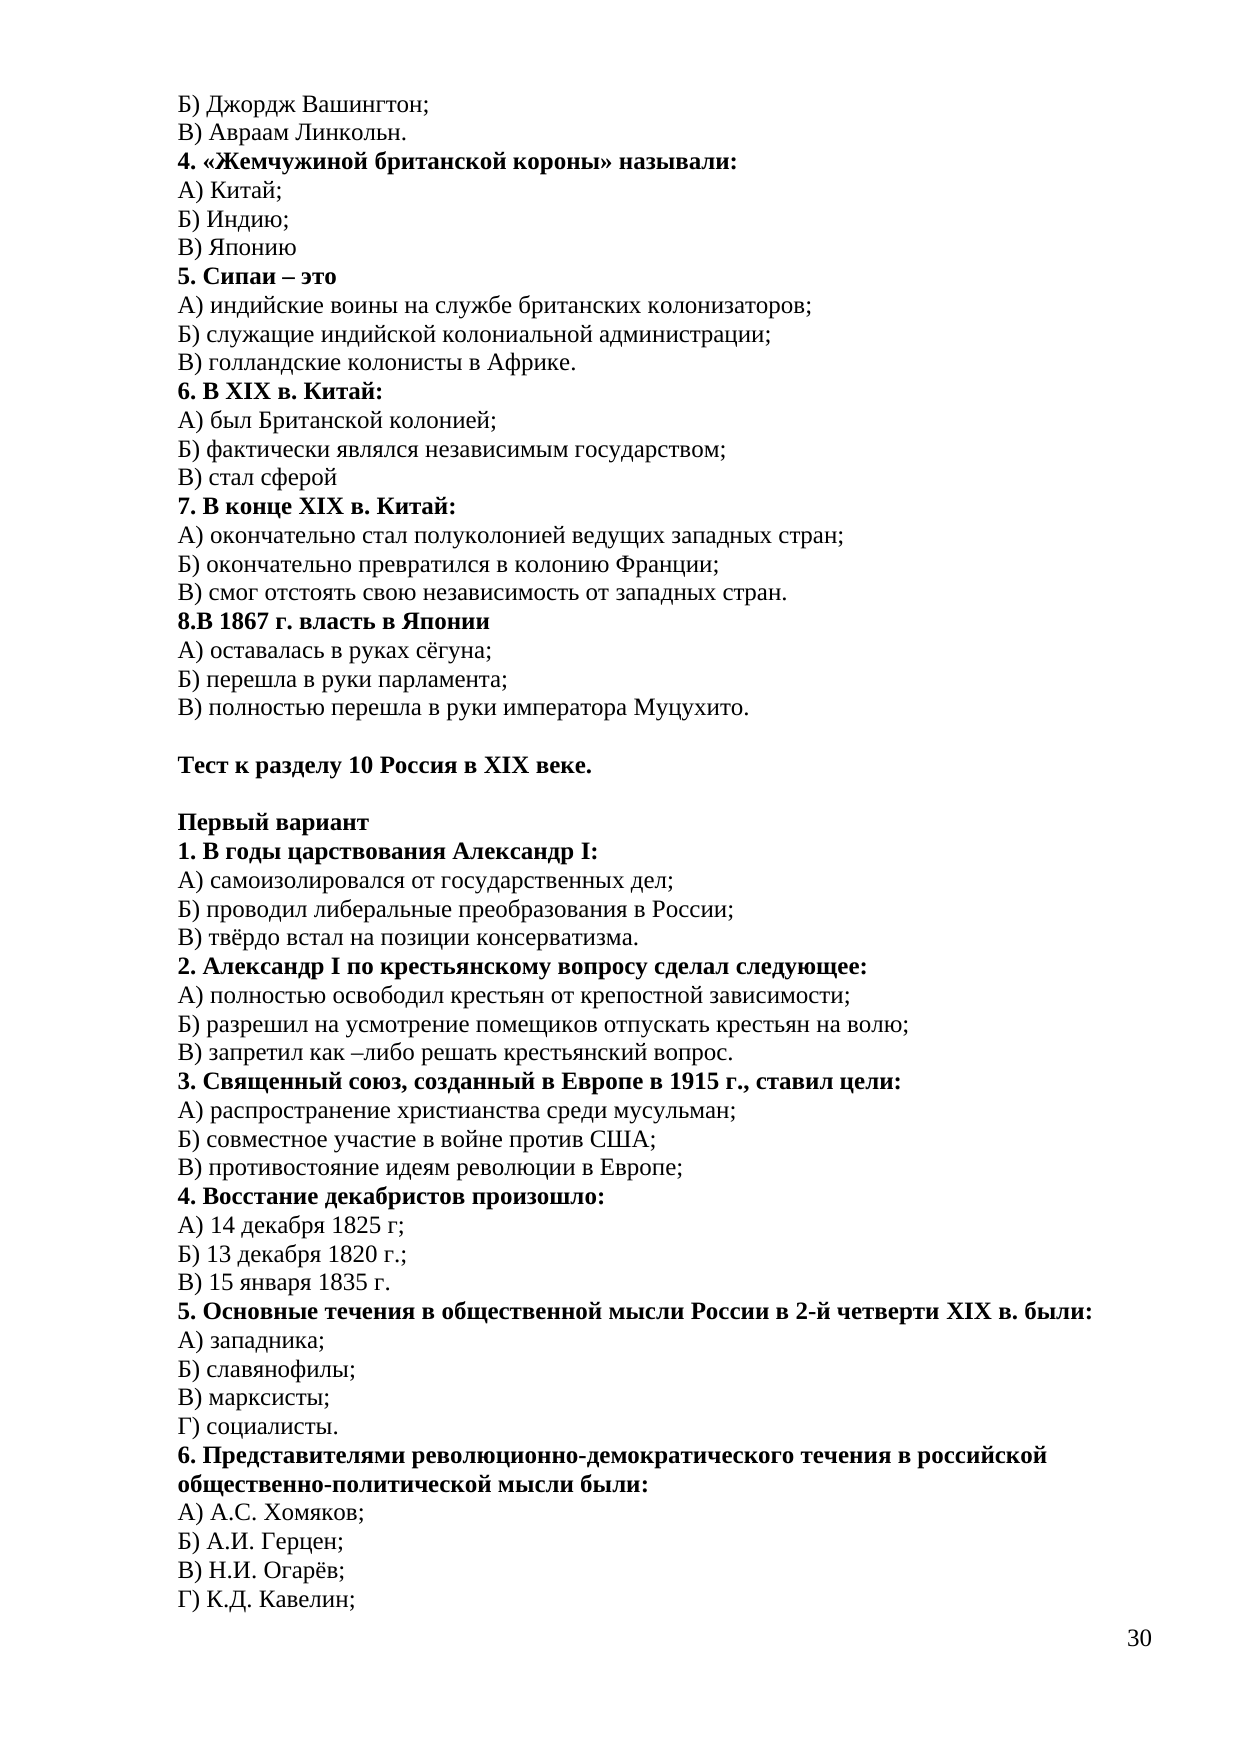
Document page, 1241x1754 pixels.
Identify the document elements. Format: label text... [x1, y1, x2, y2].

text В) Авраам Линкольн. [177, 117, 1152, 146]
text В) Японию [177, 232, 1152, 261]
text А) западника; [177, 1325, 1152, 1354]
text Первый вариант [177, 807, 1152, 836]
text В) марксисты; [177, 1382, 1152, 1411]
text 5. Основные течения в общественной мысли России в 2-й четверти XIX в. были: [177, 1296, 1152, 1325]
text В) 15 января 1835 г. [177, 1267, 1152, 1296]
text В) полностью перешла в руки императора Муцухито. [177, 692, 1152, 721]
text В) противостояние идеям революции в Европе; [177, 1152, 1152, 1181]
text Б) разрешил на усмотрение помещиков отпускать крестьян на волю; [177, 1009, 1152, 1037]
text 5. Сипаи – это [177, 261, 1152, 290]
text А) оставалась в руках сёгуна; [177, 635, 1152, 664]
text В) запретил как –либо решать крестьянский вопрос. [177, 1037, 1152, 1066]
text В) твёрдо встал на позиции консерватизма. [177, 922, 1152, 951]
text Б) служащие индийской колониальной администрации; [177, 319, 1152, 347]
text В) Н.И. Огарёв; [177, 1555, 1152, 1584]
text А) 14 декабря 1825 г; [177, 1210, 1152, 1239]
text Г) К.Д. Кавелин; [177, 1584, 1152, 1612]
text А) окончательно стал полуколонией ведущих западных стран; [177, 520, 1152, 549]
text Б) окончательно превратился в колонию Франции; [177, 549, 1152, 577]
text В) голландские колонисты в Африке. [177, 347, 1152, 376]
text 3. Священный союз, созданный в Европе в 1915 г., ставил цели: [177, 1066, 1152, 1095]
text А) Китай; [177, 175, 1152, 204]
text Б) Индию; [177, 204, 1152, 232]
text А) индийские воины на службе британских колонизаторов; [177, 290, 1152, 319]
text 1. В годы царствования Александр I: [177, 836, 1152, 865]
text В) смог отстоять свою независимость от западных стран. [177, 577, 1152, 606]
text А) А.С. Хомяков; [177, 1497, 1152, 1526]
text Б) перешла в руки парламента; [177, 664, 1152, 692]
text Б) проводил либеральные преобразования в России; [177, 894, 1152, 922]
text 7. В конце XIX в. Китай: [177, 491, 1152, 520]
text Б) А.И. Герцен; [177, 1526, 1152, 1555]
text А) самоизолировался от государственных дел; [177, 865, 1152, 894]
text 6. В XIX в. Китай: [177, 376, 1152, 405]
text Г) социалисты. [177, 1411, 1152, 1440]
text 6. Представителями революционно-демократического течения в российской общественно-политической мысли были: [177, 1440, 1152, 1497]
text Б) славянофилы; [177, 1354, 1152, 1382]
text Б) фактически являлся независимым государством; [177, 434, 1152, 462]
text 2. Александр I по крестьянскому вопросу сделал следующее: [177, 951, 1152, 980]
text В) стал сферой [177, 462, 1152, 491]
text Б) Джордж Вашингтон; [177, 89, 1152, 117]
text Б) совместное участие в войне против США; [177, 1124, 1152, 1152]
text 8.В 1867 г. власть в Японии [177, 606, 1152, 635]
text А) был Британской колонией; [177, 405, 1152, 434]
text А) полностью освободил крестьян от крепостной зависимости; [177, 980, 1152, 1009]
text 4. Восстание декабристов произошло: [177, 1181, 1152, 1210]
text А) распространение христианства среди мусульман; [177, 1095, 1152, 1124]
text Тест к разделу 10 Россия в XIX веке. [177, 750, 1152, 779]
text 4. «Жемчужиной британской короны» называли: [177, 146, 1152, 175]
text Б) 13 декабря 1820 г.; [177, 1239, 1152, 1267]
